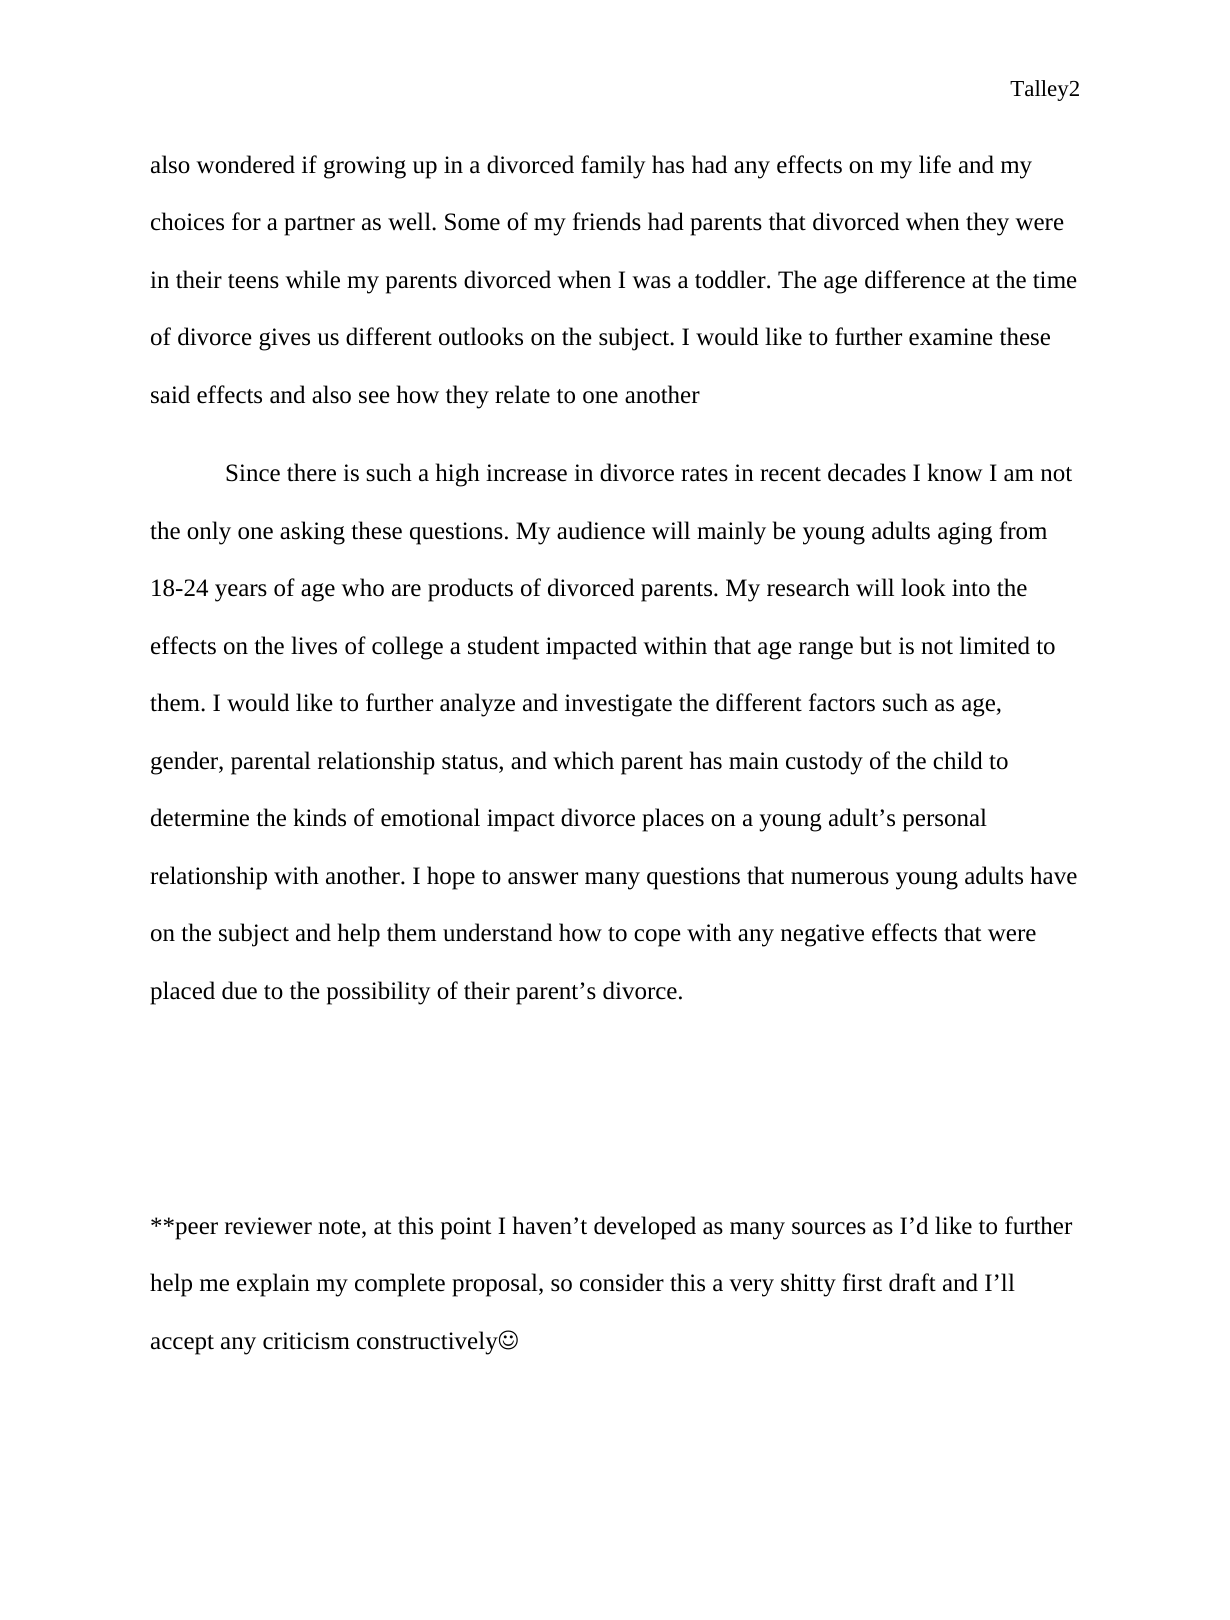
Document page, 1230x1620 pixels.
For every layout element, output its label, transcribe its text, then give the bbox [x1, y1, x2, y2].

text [150, 150, 1080, 409]
text **peer reviewer note, at this point I haven’t developed as many sources as I’d like to further help me explain my complete proposal, so consider this a very shitty first draft and I’ll accept any criticism constructively [150, 1211, 1080, 1354]
text Since there is such a high increase in divorce rates in recent decades I know I am not the only one asking these questions. My audience will mainly be young adults aging from 18-24 years of age who are products of divorced parents. My research will look into the effects on the lives of college a student impacted within that age range but is not limited to them. I would like to further analyze and investigate the different factors such as age, gender, parental relationship status, and which parent has main custody of the child to determine the kinds of emotional impact divorce places on a young adult’s personal relationship with another. I hope to answer many questions that numerous young adults have on the subject and help them understand how to cope with any negative effects that were placed due to the possibility of their parent’s divorce. [150, 458, 1080, 1004]
